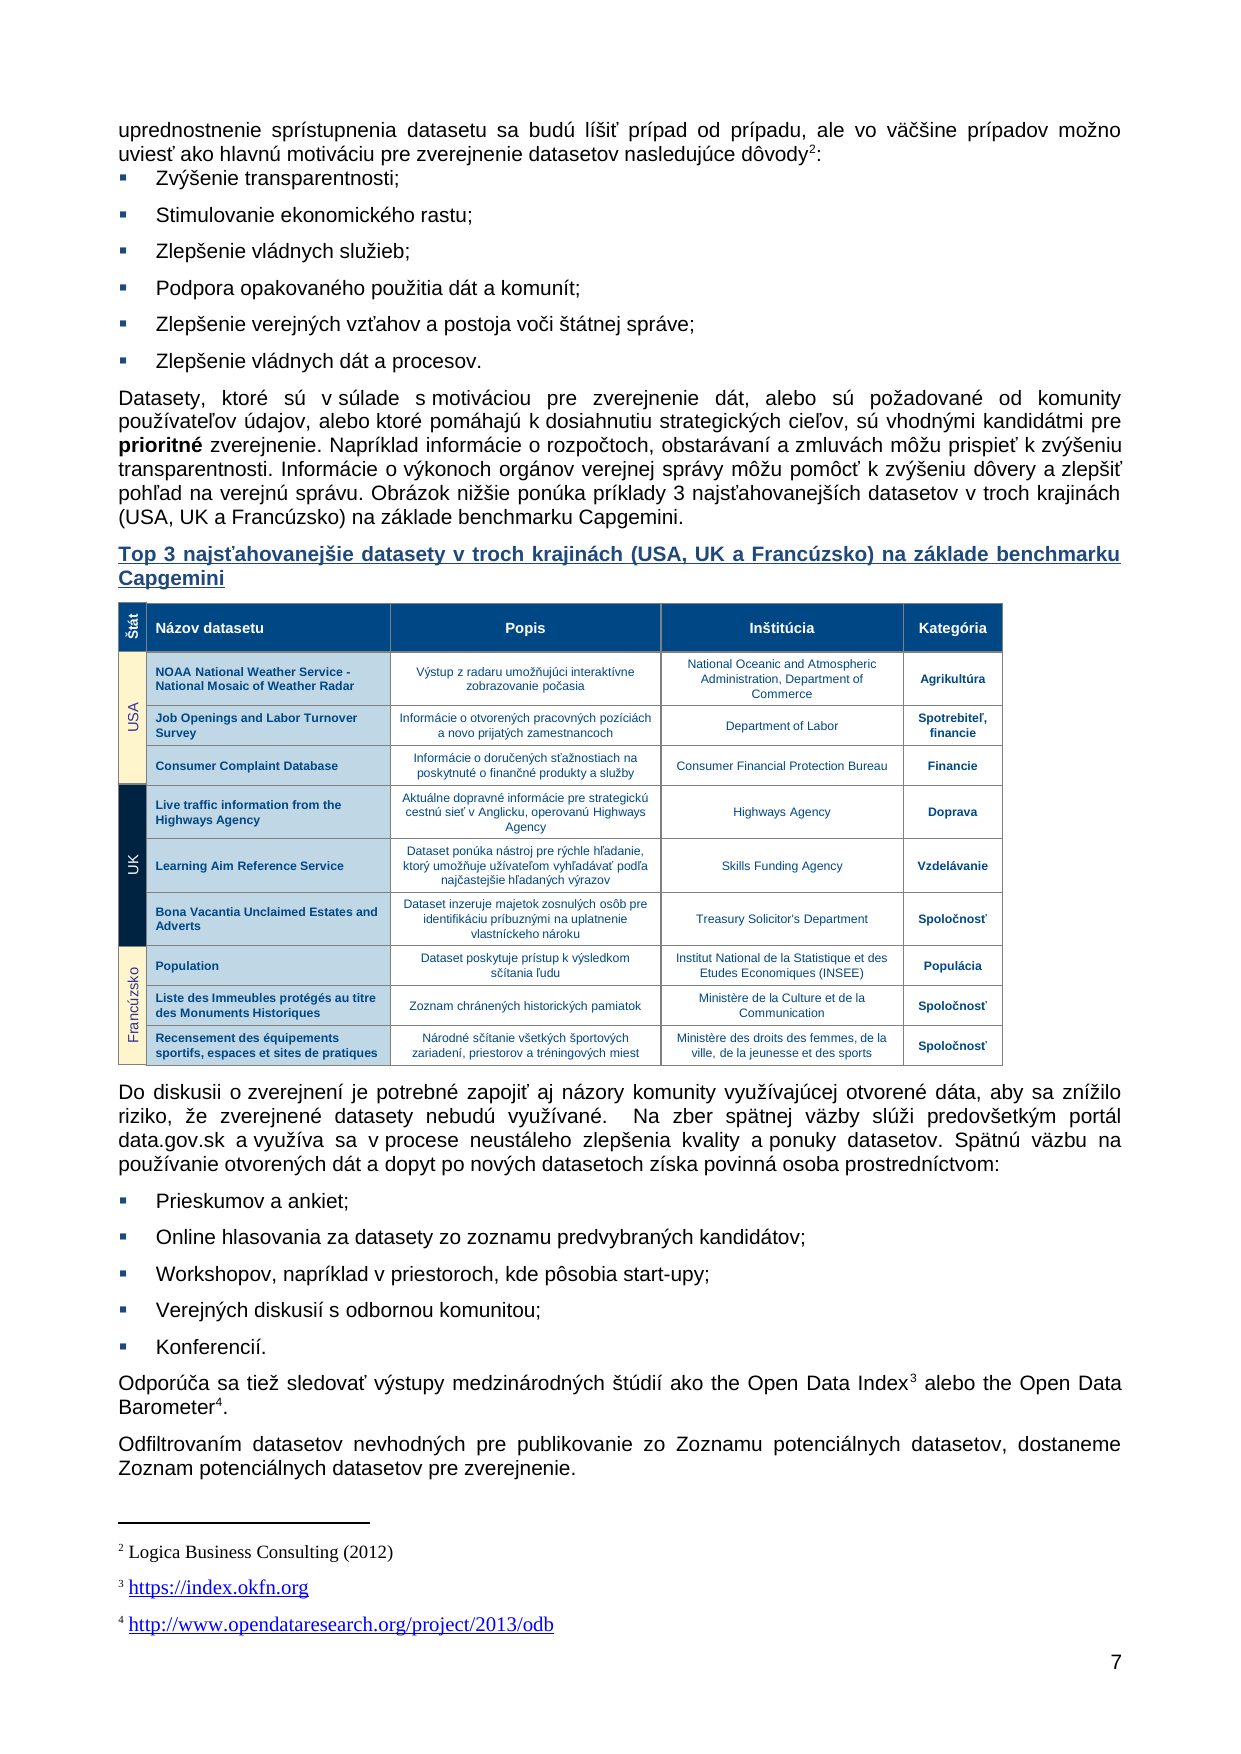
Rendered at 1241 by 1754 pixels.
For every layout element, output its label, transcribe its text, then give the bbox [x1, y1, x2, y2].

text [118, 118, 1122, 166]
text Odfiltrovaním datasetov nevhodných pre publikovanie zo Zoznamu potenciálnych datasetov, dostaneme Zoznam potenciálnych datasetov pre zverejnenie. [118, 1432, 1122, 1479]
text Datasety, ktoré sú v súlade s motiváciou pre zverejnenie dát, alebo sú požadované od komunity používateľov údajov, alebo ktoré pomáhajú k dosiahnutiu strategických cieľov, sú vhodnými kandidátmi pre prioritné zverejnenie. Napríklad informácie o rozpočtoch, obstarávaní a zmluvách môžu prispieť k zvýšeniu transparentnosti. Informácie o výkonoch orgánov verejnej správy môžu pomôcť k zvýšeniu dôvery a zlepšiť pohľad na verejnú správu. Obrázok nižšie ponúka príklady 3 najsťahovanejších datasetov v troch krajinách (USA, UK a Francúzsko) na základe benchmarku Capgemini. [118, 385, 1122, 529]
list Konferencií. [118, 1335, 1122, 1359]
list Verejných diskusií s odbornou komunitou; [118, 1298, 1122, 1322]
list Zlepšenie vládnych služieb; [118, 239, 1122, 263]
list Workshopov, napríklad v priestoroch, kde pôsobia start-upy; [118, 1262, 1122, 1286]
list Prieskumov a ankiet; [118, 1188, 1122, 1212]
list Zlepšenie verejných vzťahov a postoja voči štátnej správe; [118, 312, 1122, 336]
list Stimulovanie ekonomického rastu; [118, 203, 1122, 227]
text Odporúča sa tiež sledovať výstupy medzinárodných štúdií ako the Open Data Index alebo the Open Data Barometer. [118, 1371, 1122, 1419]
list Zlepšenie vládnych dát a procesov. [118, 349, 1122, 373]
list Online hlasovania za datasety zo zoznamu predvybraných kandidátov; [118, 1225, 1122, 1249]
text Do diskusii o zverejnení je potrebné zapojiť aj názory komunity využívajúcej otvorené dáta, aby sa znížilo riziko, že zverejnené datasety nebudú využívané. Na zber spätnej väzby slúži predovšetkým portál data.gov.sk a využíva sa v procese neustáleho zlepšenia kvality a ponuky datasetov. Spätnú väzbu na používanie otvorených dát a dopyt po nových datasetoch získa povinná osoba prostredníctvom: [118, 1080, 1122, 1176]
list Podpora opakovaného použitia dát a komunít; [118, 276, 1122, 300]
list Zvýšenie transparentnosti; [118, 166, 1122, 190]
text Top 3 najsťahovanejšie datasety v troch krajinách (USA, UK a Francúzsko) na základe benchmarku Capgemini [118, 542, 1122, 589]
